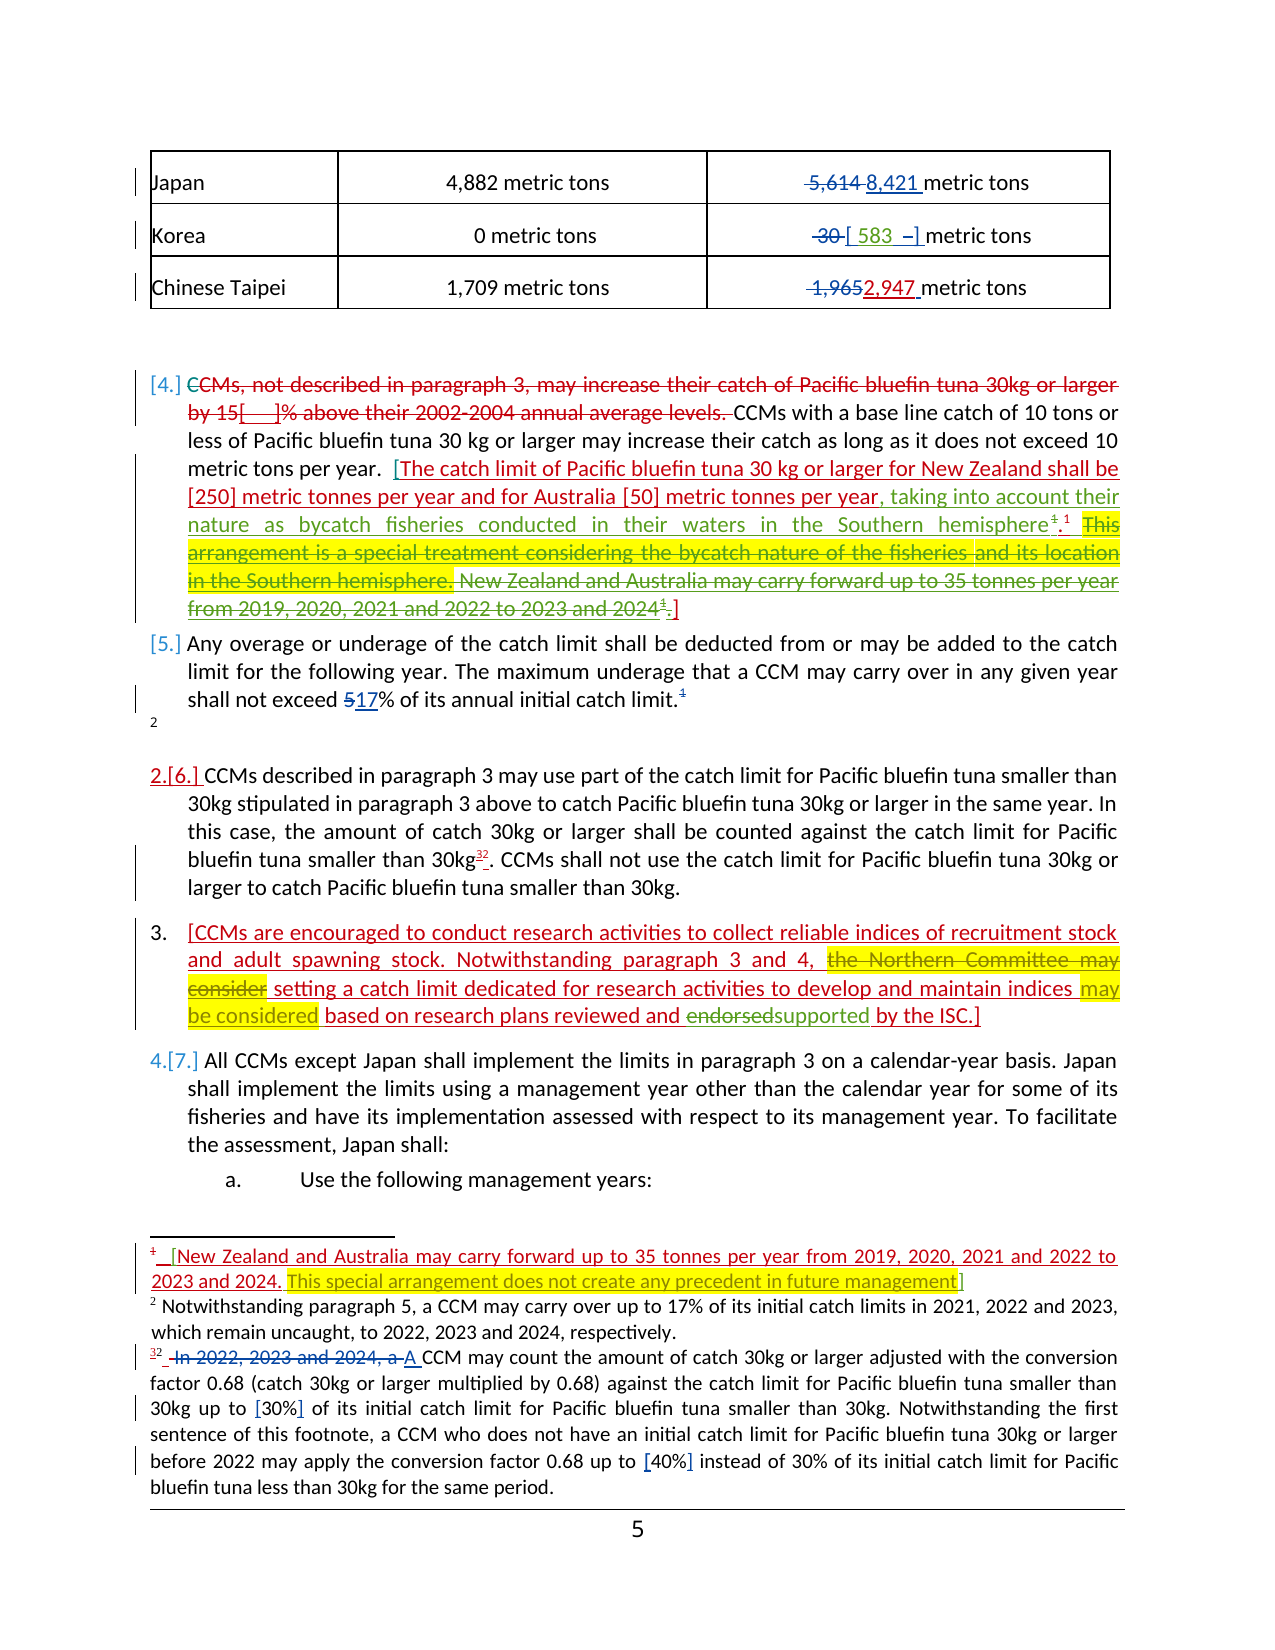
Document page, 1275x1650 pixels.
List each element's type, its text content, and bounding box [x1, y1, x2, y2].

table_cell Japan [152, 152, 337, 202]
list CCMs with a base line catch of 10 tons or less of Pacific bluefin tuna 30 kg or larger may increase their catch as long as it does not exceed 10 metric tons per year. [150, 370, 1120, 623]
list CCMs described in paragraph 3 may use part of the catch limit for Pacific bluefin tuna smaller than 30kg stipulated in paragraph 3 above to catch Pacific bluefin tuna 30kg or larger in the same year. In this case, the amount of catch 30kg or larger shall be counted against the catch limit for Pacific bluefin tuna smaller than 30kg. CCMs shall not use the catch limit for Pacific bluefin tuna 30kg or larger to catch Pacific bluefin tuna smaller than 30kg. [150, 761, 1120, 901]
table_cell Chinese Taipei [152, 257, 337, 307]
table_cell metric tons [708, 204, 1109, 255]
table_cell metric tons [708, 152, 1109, 202]
list All CCMs except Japan shall implement the limits in paragraph 3 on a calendar-year basis. Japan shall implement the limits using a management year other than the calendar year for some of its fisheries and have its implementation assessed with respect to its management year. To facilitate the assessment, Japan shall: [150, 1046, 1120, 1158]
list Use the following management years: [225, 1165, 1120, 1193]
table_cell 0 metric tons [339, 204, 706, 255]
table_cell 4,882 metric tons [339, 152, 706, 202]
table_cell 1,709 metric tons [339, 257, 706, 307]
list Any overage or underage of the catch limit shall be deducted from or may be added to the catch limit for the following year. The maximum underage that a CCM may carry over in any given year shall not exceed % of its annual initial catch limit. [150, 629, 1120, 713]
table_cell metric tons [708, 257, 1109, 307]
table_cell Korea [152, 204, 337, 255]
